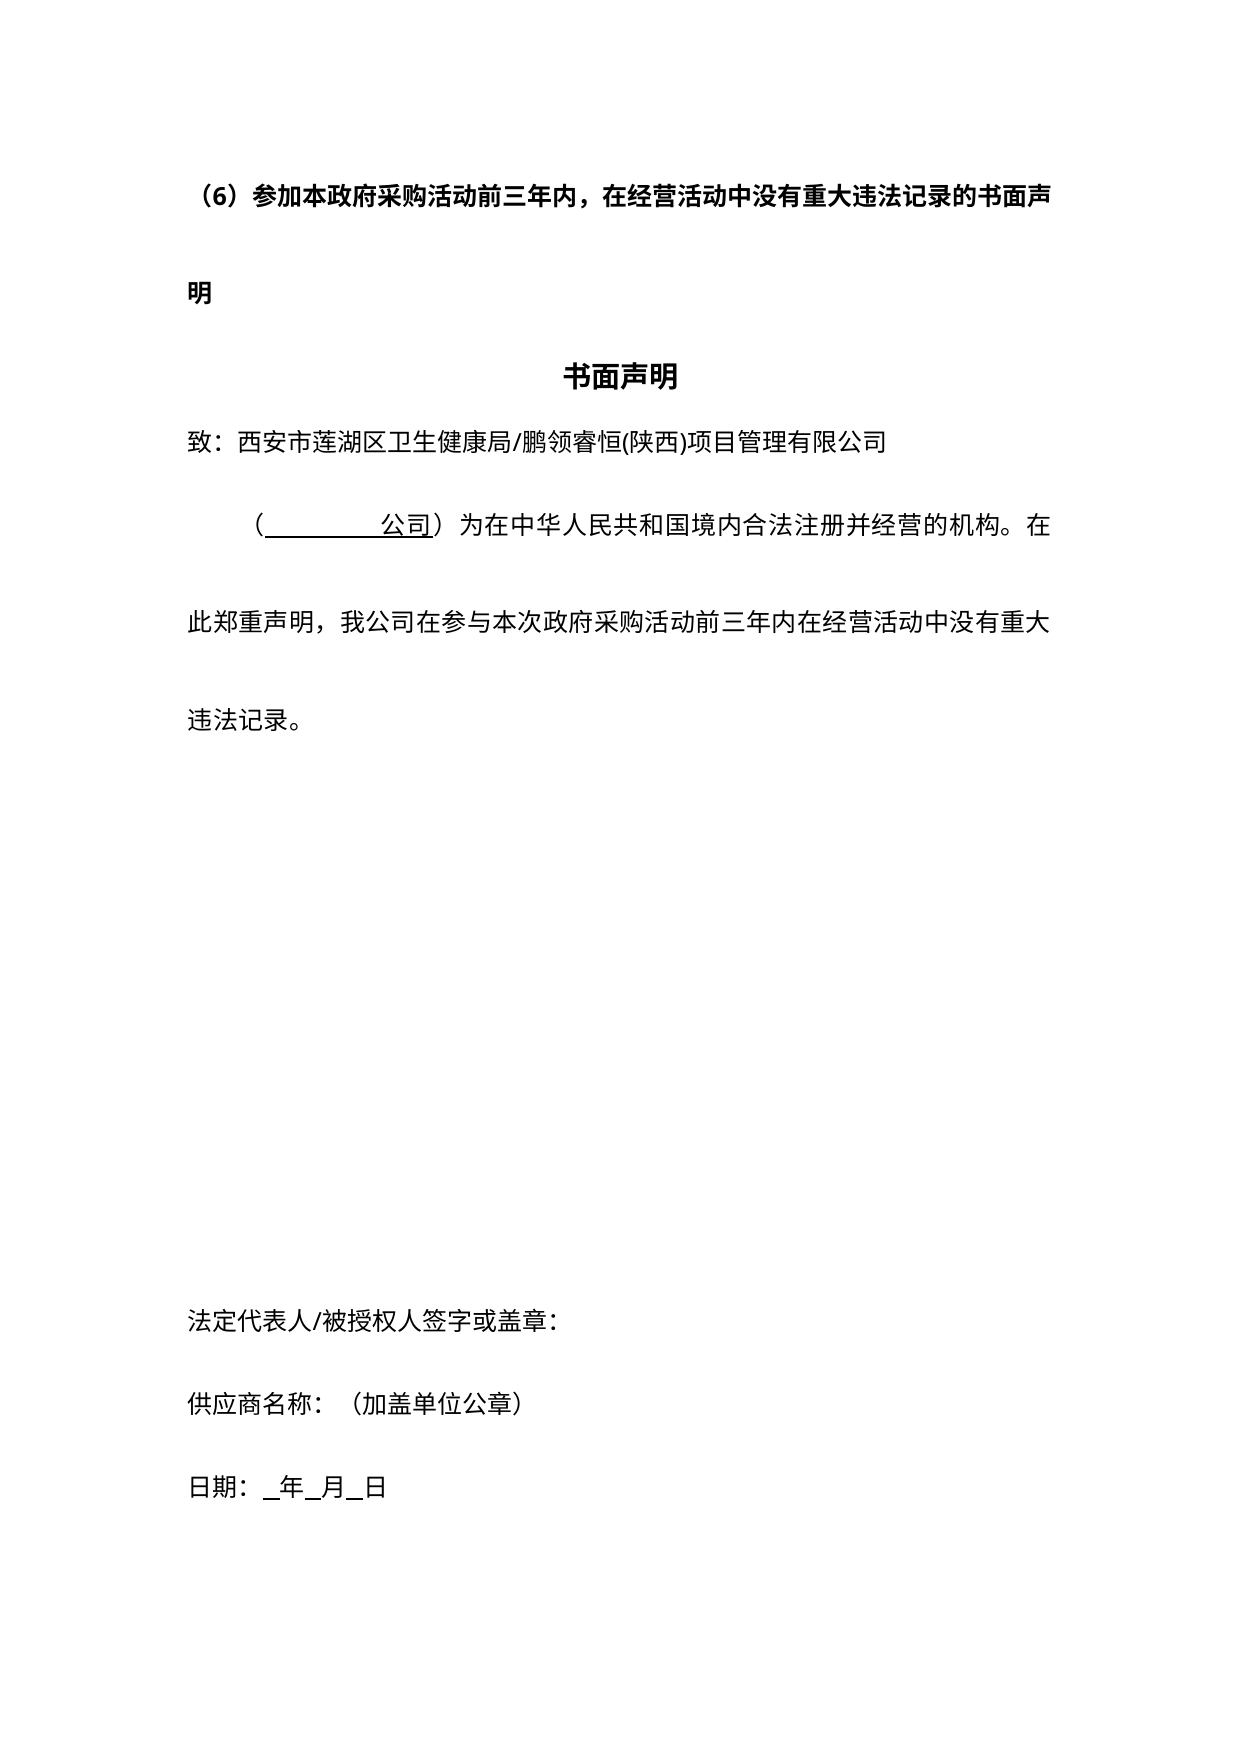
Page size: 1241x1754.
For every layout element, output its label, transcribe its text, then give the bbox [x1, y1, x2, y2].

text （ 公司）为在中华人民共和国境内合法注册并经营的机构。在此郑重声明，我公司在参与本次政府采购活动前三年内在经营活动中没有重大违法记录。 [187, 491, 1053, 751]
text 致：西安市莲湖区卫生健康局/鹏领睿恒(陕西)项目管理有限公司 [187, 408, 1053, 473]
text 供应商名称：（加盖单位公章） [187, 1370, 1053, 1435]
text 书面声明 [187, 343, 1053, 408]
text （6）参加本政府采购活动前三年内，在经营活动中没有重大违法记录的书面声明 [187, 162, 1053, 324]
text 日期： 年 月 日 [187, 1453, 1053, 1518]
text 法定代表人/被授权人签字或盖章： [187, 1287, 1053, 1352]
